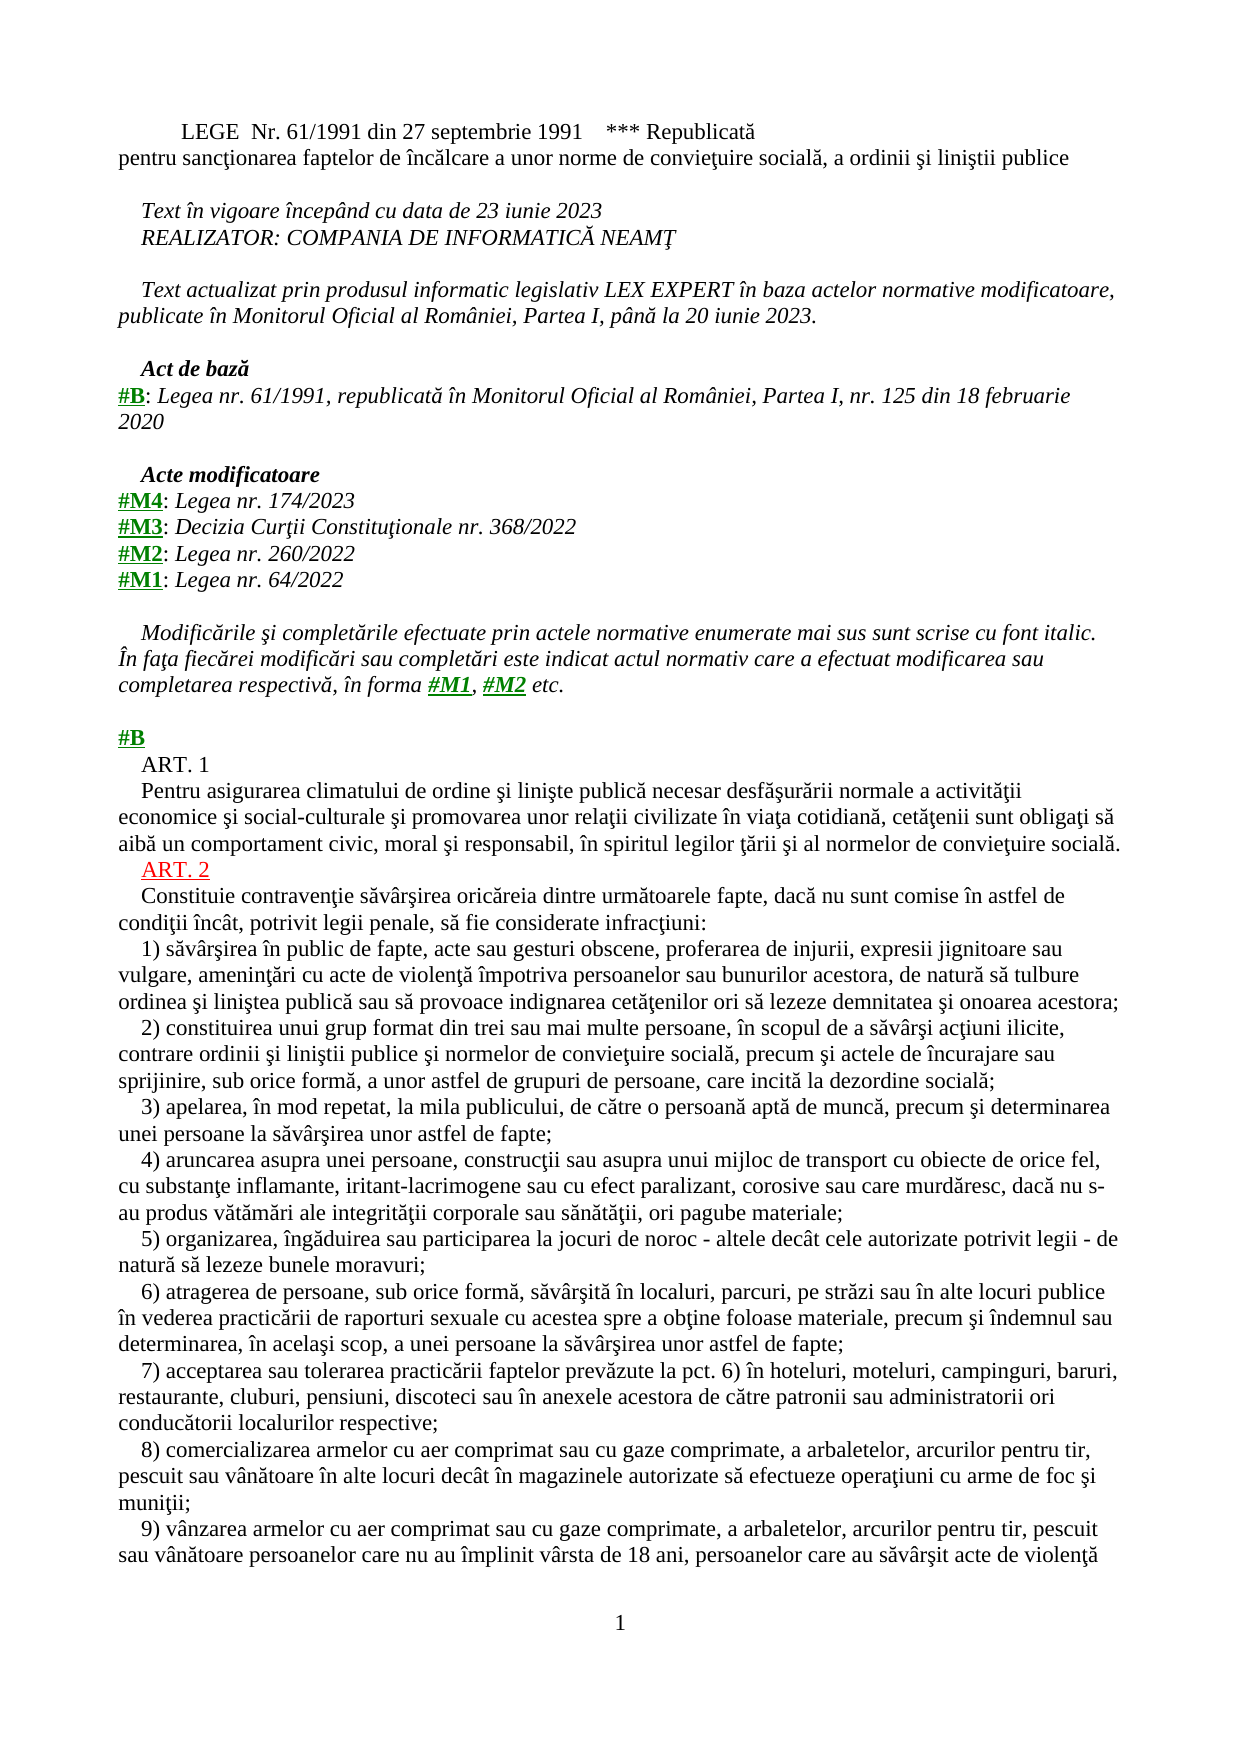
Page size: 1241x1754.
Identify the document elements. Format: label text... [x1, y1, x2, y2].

text Text actualizat prin produsul informatic legislativ LEX EXPERT în baza actelor normative modificatoare, publicate în Monitorul Oficial al României, Partea I, până la 20 iunie 2023. [118, 276, 1122, 329]
text Constituie contravenţie săvârşirea oricăreia dintre următoarele fapte, dacă nu sunt comise în astfel de condiţii încât, potrivit legii penale, să fie considerate infracţiuni: [118, 882, 1122, 935]
text 1) săvârşirea în public de fapte, acte sau gesturi obscene, proferarea de injurii, expresii jignitoare sau vulgare, ameninţări cu acte de violenţă împotriva persoanelor sau bunurilor acestora, de natură să tulbure ordinea şi liniştea publică sau să provoace indignarea cetăţenilor ori să lezeze demnitatea şi onoarea acestora; [118, 935, 1122, 1014]
text #M4: Legea nr. 174/2023 [118, 487, 1122, 513]
text #M1: Legea nr. 64/2022 [118, 566, 1122, 592]
text Pentru asigurarea climatului de ordine şi linişte publică necesar desfăşurării normale a activităţii economice şi social-culturale şi promovarea unor relaţii civilizate în viaţa cotidiană, cetăţenii sunt obligaţi să aibă un comportament civic, moral şi responsabil, în spiritul legilor ţării şi al normelor de convieţuire socială. [118, 777, 1122, 856]
text LEGE Nr. 61/1991 din 27 septembrie 1991 *** Republicată [118, 118, 1122, 144]
text REALIZATOR: COMPANIA DE INFORMATICĂ NEAMŢ [118, 223, 1122, 250]
text Acte modificatoare [118, 461, 1122, 487]
text Modificările şi completările efectuate prin actele normative enumerate mai sus sunt scrise cu font italic. În faţa fiecărei modificări sau completări este indicat actul normativ care a efectuat modificarea sau completarea respectivă, în forma #M1, #M2 etc. [118, 619, 1122, 698]
text #M2: Legea nr. 260/2022 [118, 540, 1122, 566]
text ART. 1 [118, 751, 1122, 777]
text 7) acceptarea sau tolerarea practicării faptelor prevăzute la pct. 6) în hoteluri, moteluri, campinguri, baruri, restaurante, cluburi, pensiuni, discoteci sau în anexele acestora de către patronii sau administratorii ori conducătorii localurilor respective; [118, 1357, 1122, 1436]
text 6) atragerea de persoane, sub orice formă, săvârşită în localuri, parcuri, pe străzi sau în alte locuri publice în vederea practicării de raporturi sexuale cu acestea spre a obţine foloase materiale, precum şi îndemnul sau determinarea, în acelaşi scop, a unei persoane la săvârşirea unor astfel de fapte; [118, 1278, 1122, 1357]
text #M3: Decizia Curţii Constituţionale nr. 368/2022 [118, 513, 1122, 540]
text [118, 1515, 1122, 1568]
text pentru sancţionarea faptelor de încălcare a unor norme de convieţuire socială, a ordinii şi liniştii publice [118, 144, 1122, 171]
text 4) aruncarea asupra unei persoane, construcţii sau asupra unui mijloc de transport cu obiecte de orice fel, cu substanţe inflamante, iritant-lacrimogene sau cu efect paralizant, corosive sau care murdăresc, dacă nu s-au produs vătămări ale integrităţii corporale sau sănătăţii, ori pagube materiale; [118, 1146, 1122, 1225]
text #B: Legea nr. 61/1991, republicată în Monitorul Oficial al României, Partea I, nr. 125 din 18 februarie 2020 [118, 382, 1122, 434]
text #B [118, 724, 1122, 751]
text Act de bază [118, 355, 1122, 382]
text Text în vigoare începând cu data de 23 iunie 2023 [118, 197, 1122, 223]
text 8) comercializarea armelor cu aer comprimat sau cu gaze comprimate, a arbaletelor, arcurilor pentru tir, pescuit sau vânătoare în alte locuri decât în magazinele autorizate să efectueze operaţiuni cu arme de foc şi muniţii; [118, 1436, 1122, 1515]
text 2) constituirea unui grup format din trei sau mai multe persoane, în scopul de a săvârşi acţiuni ilicite, contrare ordinii şi liniştii publice şi normelor de convieţuire socială, precum şi actele de încurajare sau sprijinire, sub orice formă, a unor astfel de grupuri de persoane, care incită la dezordine socială; [118, 1014, 1122, 1093]
text 5) organizarea, îngăduirea sau participarea la jocuri de noroc - altele decât cele autorizate potrivit legii - de natură să lezeze bunele moravuri; [118, 1225, 1122, 1278]
text ART. 2 [118, 856, 1122, 882]
text 3) apelarea, în mod repetat, la mila publicului, de către o persoană aptă de muncă, precum şi determinarea unei persoane la săvârşirea unor astfel de fapte; [118, 1093, 1122, 1146]
